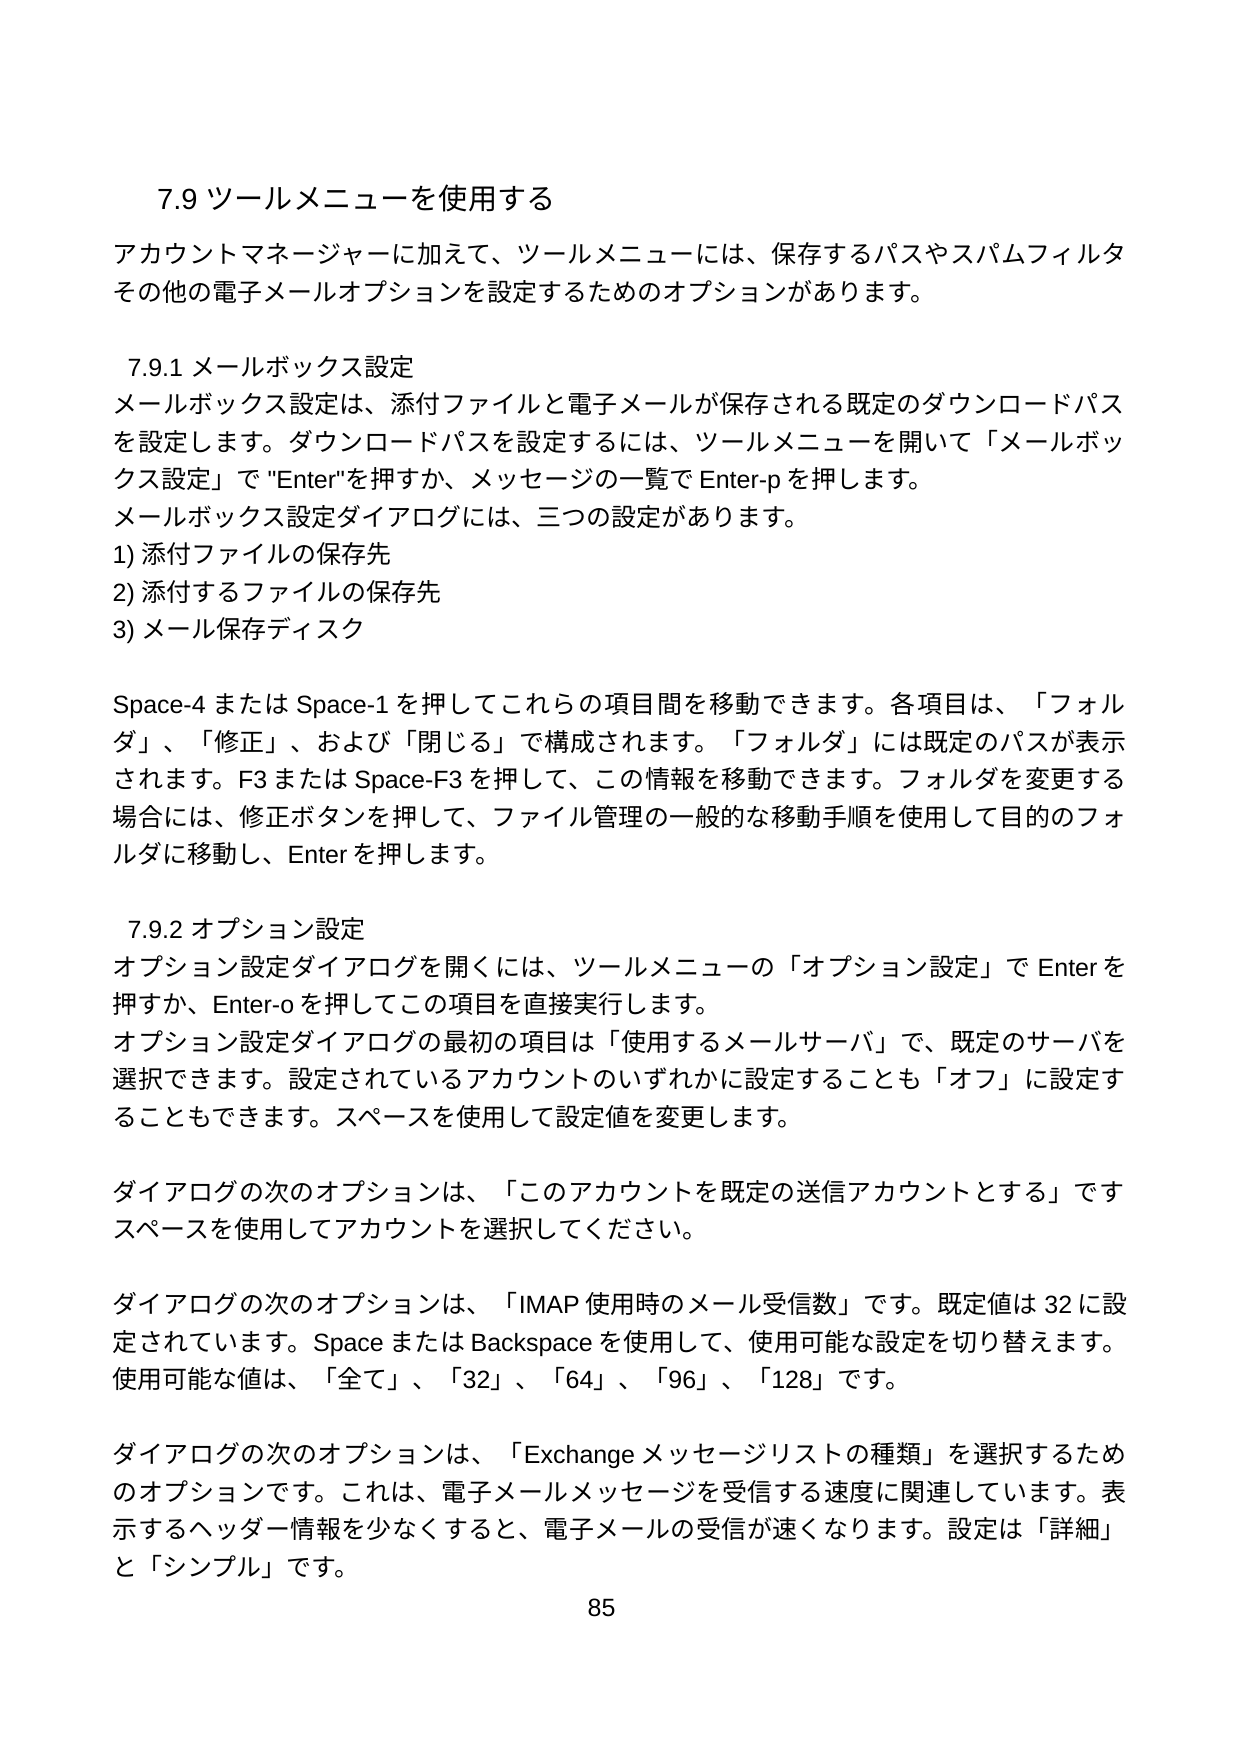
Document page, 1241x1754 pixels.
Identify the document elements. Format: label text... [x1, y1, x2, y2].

text ダイアログの次のオプションは、「Exchangeメッセージリストの種類」を選択するためのオプションです。これは、電子メールメッセージを受信する速度に関連しています。表示するヘッダー情報を少なくすると、電子メールの受信が速くなります。設定は「詳細」と「シンプル」です。 [112, 1434, 1128, 1584]
text オプション設定ダイアログを開くには、ツールメニューの「オプション設定」でEnterを押すか、Enter-oを押してこの項目を直接実行します。 [112, 947, 1128, 1022]
text オプション設定ダイアログの最初の項目は「使用するメールサーバ」で、既定のサーバを選択できます。設定されているアカウントのいずれかに設定することも「オフ」に設定することもできます。スペースを使用して設定値を変更します。 [112, 1022, 1128, 1134]
text メールボックス設定 [127, 347, 1128, 384]
text 2) 添付するファイルの保存先 [112, 572, 1128, 609]
subtitle オプション設定 [127, 909, 1128, 947]
text アカウントマネージャーに加えて、ツールメニューには、保存するパスやスパムフィルタその他の電子メールオプションを設定するためのオプションがあります。 [112, 234, 1128, 309]
text ダイアログの次のオプションは、「このアカウントを既定の送信アカウントとする」です。スペースを使用してアカウントを選択してください。 [112, 1172, 1128, 1247]
text Space-4またはSpace-1を押してこれらの項目間を移動できます。各項目は、「フォルダ」、「修正」、および「閉じる」で構成されます。「フォルダ」には既定のパスが表示されます。F3またはSpace-F3を押して、この情報を移動できます。フォルダを変更する場合には、修正ボタンを押して、ファイル管理の一般的な移動手順を使用して目的のフォルダに移動し、Enterを押します。 [112, 684, 1128, 872]
text 3) メール保存ディスク [112, 609, 1128, 647]
text 1) 添付ファイルの保存先 [112, 534, 1128, 572]
subtitle ツールメニューを使用する [157, 159, 1128, 234]
text ダイアログの次のオプションは、「IMAP使用時のメール受信数」です。既定値は32に設定されています。SpaceまたはBackspaceを使用して、使用可能な設定を切り替えます。使用可能な値は、「全て」、「32」、「64」、「96」、「128」です。 [112, 1284, 1128, 1397]
text メールボックス設定ダイアログには、三つの設定があります。 [112, 497, 1128, 534]
text メールボックス設定は、添付ファイルと電子メールが保存される既定のダウンロードパスを設定します。ダウンロードパスを設定するには、ツールメニューを開いて「メールボックス設定」で "Enter"を押すか、メッセージの一覧でEnter-pを押します。 [112, 384, 1128, 497]
